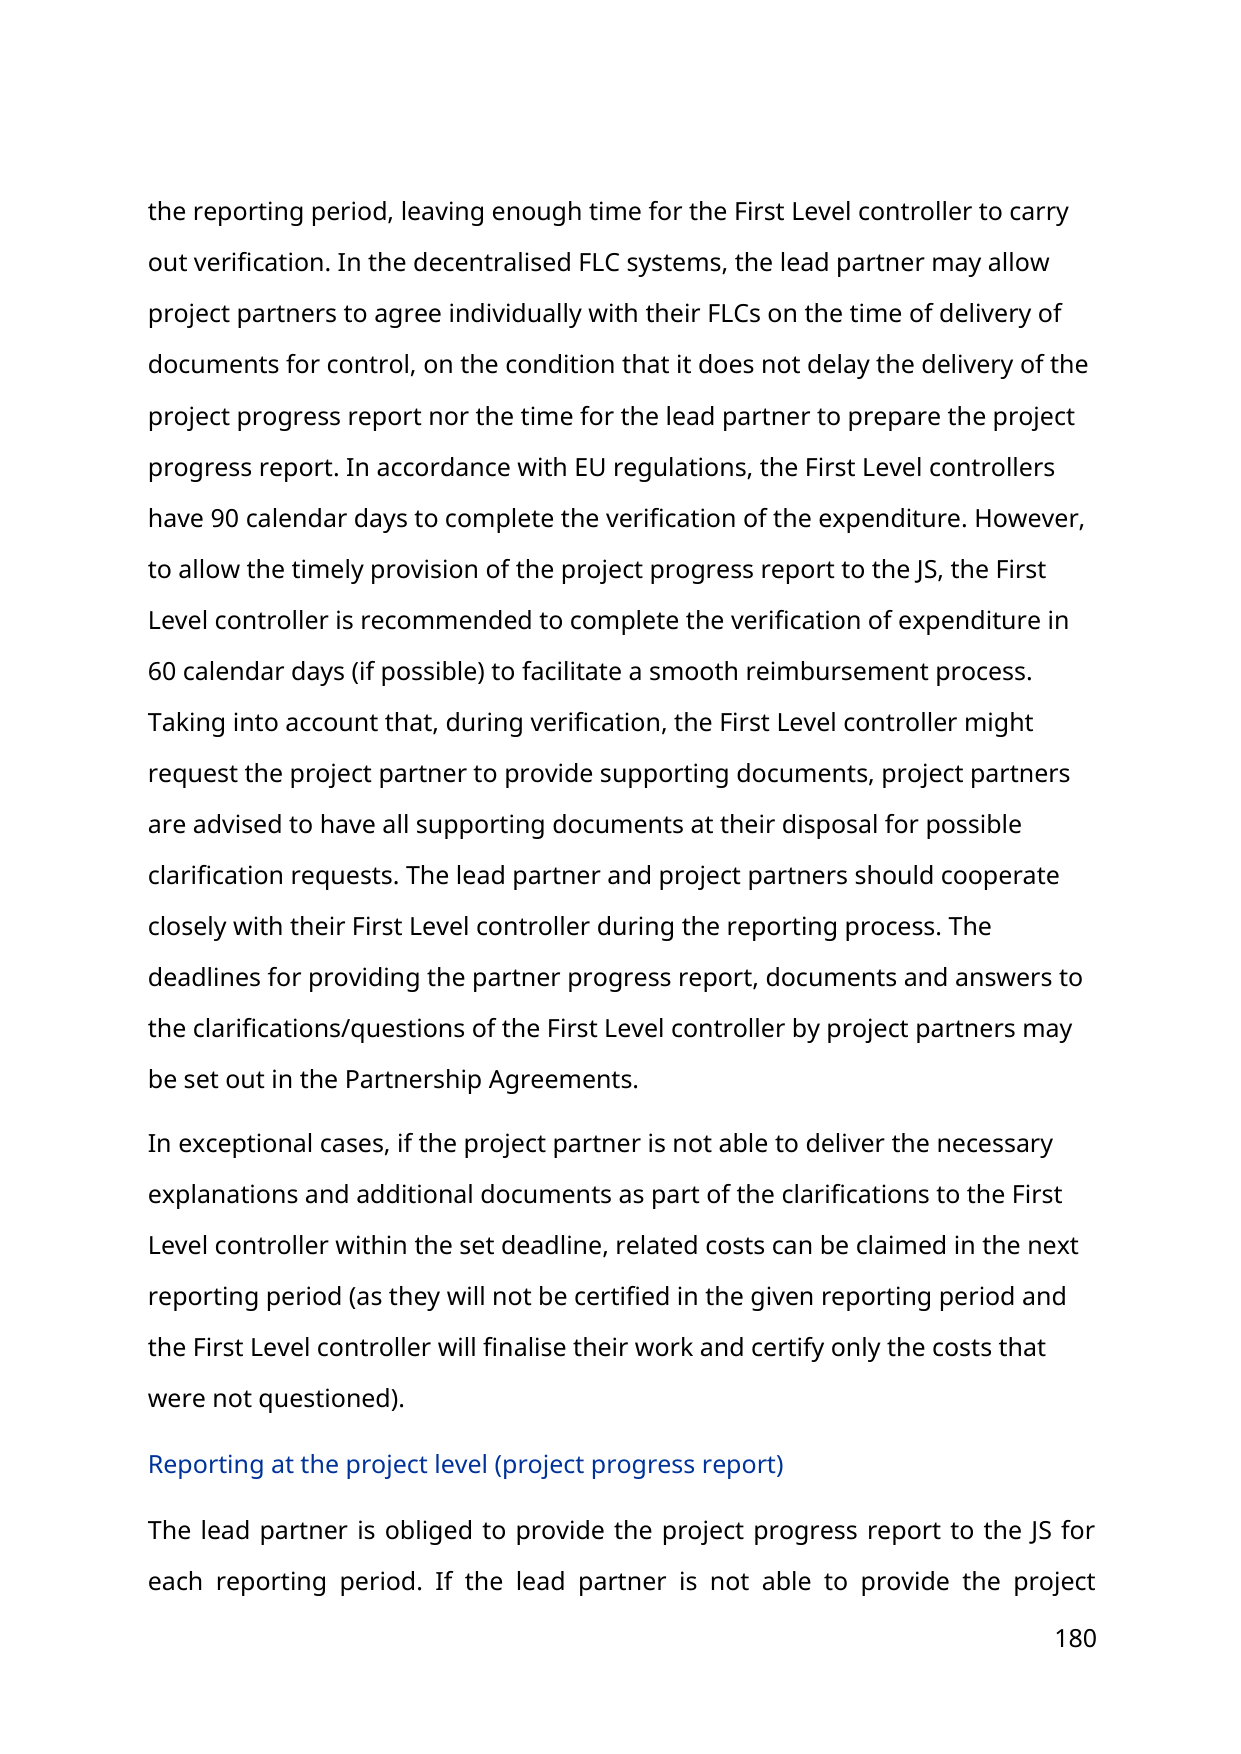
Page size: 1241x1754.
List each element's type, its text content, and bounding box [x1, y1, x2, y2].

text Reporting at the project level (project progress report) [148, 1446, 1097, 1481]
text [148, 194, 1097, 1096]
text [148, 1512, 1097, 1598]
text In exceptional cases, if the project partner is not able to deliver the necessary explanations and additional documents as part of the clarifications to the First Level controller within the set deadline, related costs can be claimed in the next reporting period (as they will not be certified in the given reporting period and the First Level controller will finalise their work and certify only the costs that were not questioned). [148, 1125, 1097, 1414]
